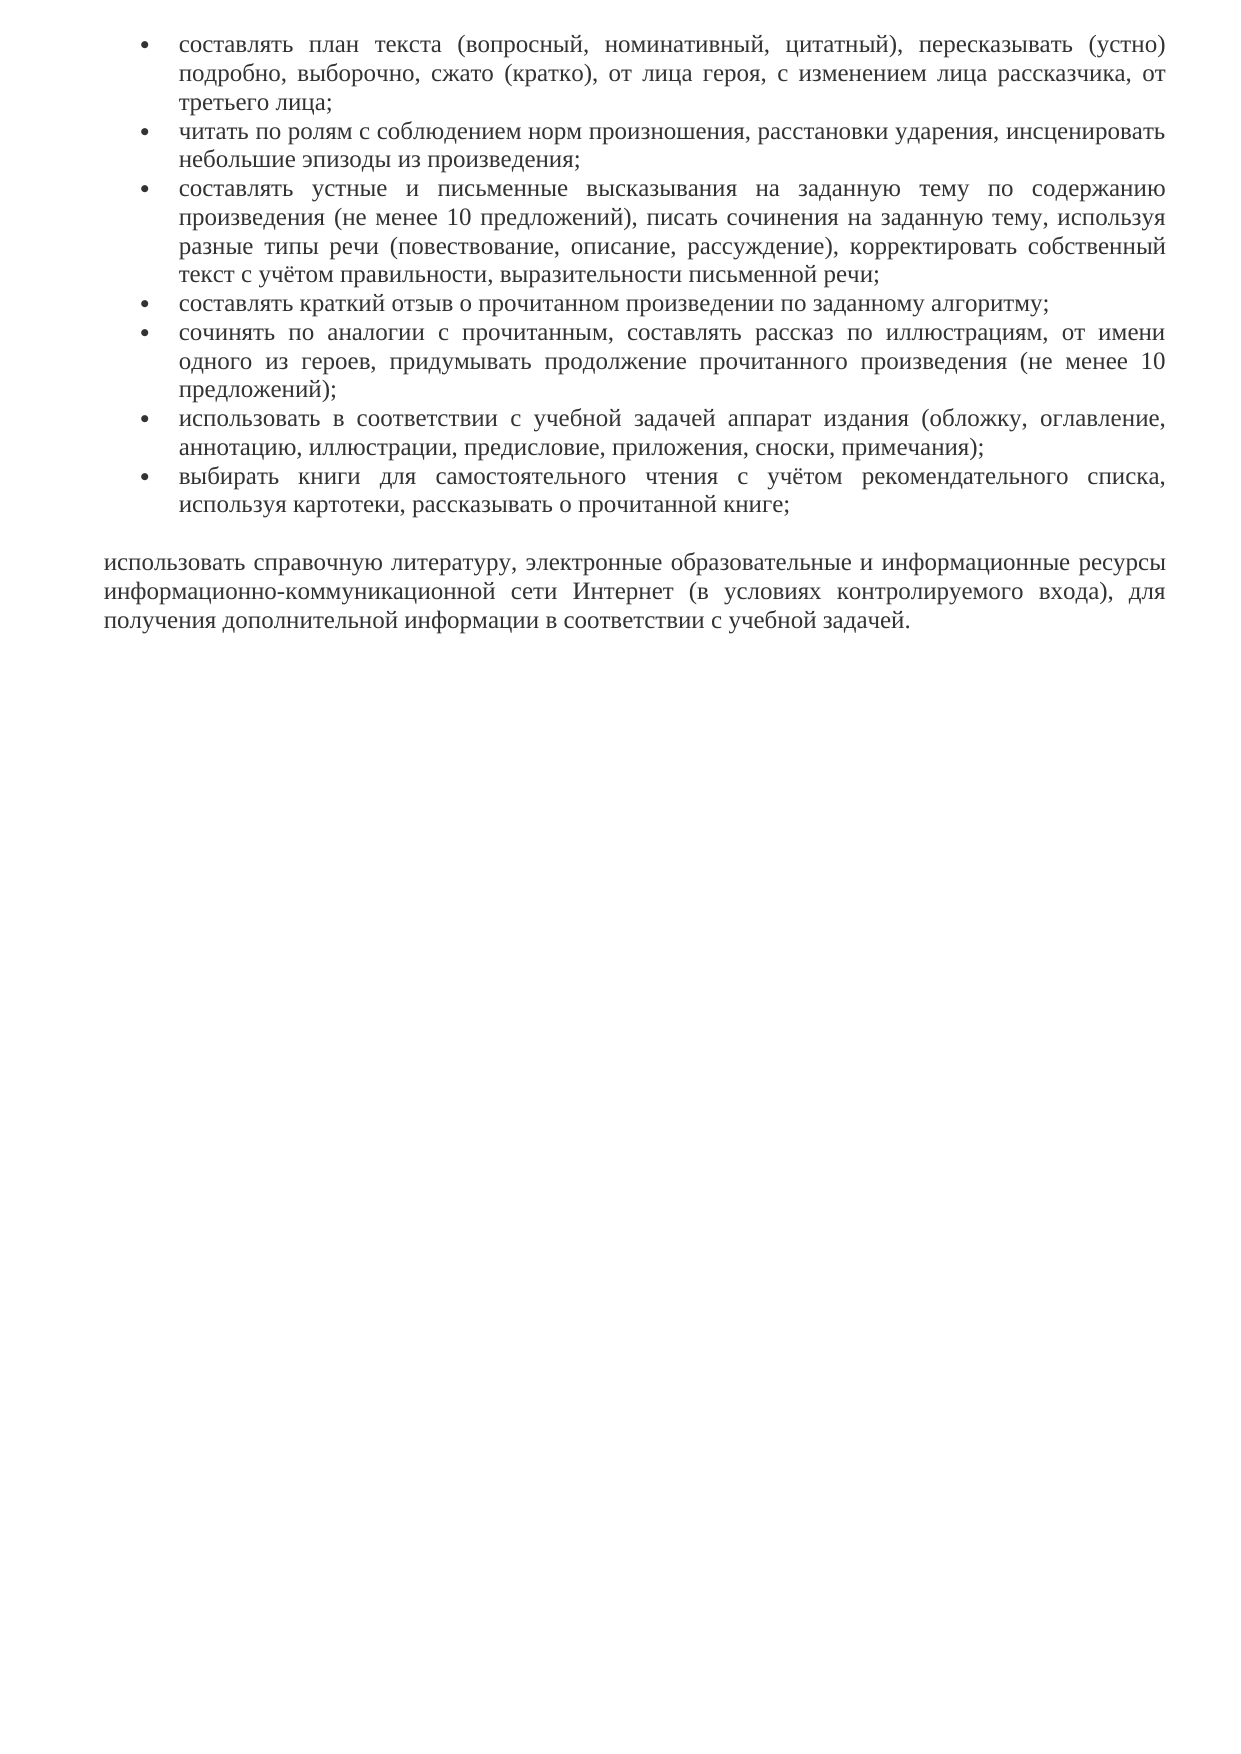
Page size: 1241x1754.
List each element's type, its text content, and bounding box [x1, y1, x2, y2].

list использовать в соответствии с учебной задачей аппарат издания (обложку, оглавление, аннотацию, иллюстрации, предисловие, приложения, сноски, примечания); [141, 403, 1167, 461]
list составлять план текста (вопросный, номинативный, цитатный), пересказывать (устно) подробно, выборочно, сжато (кратко), от лица героя, с изменением лица рассказчика, от третьего лица; [141, 29, 1167, 116]
list сочинять по аналогии с прочитанным, составлять рассказ по иллюстрациям, от имени одного из героев, придумывать продолжение прочитанного произведения (не менее 10 предложений); [141, 317, 1167, 403]
list составлять краткий отзыв о прочитанном произведении по заданному алгоритму; [141, 288, 1167, 317]
text использовать справочную литературу, электронные образовательные и информационные ресурсы информационно-коммуникационной сети Интернет (в условиях контролируемого входа), для получения дополнительной информации в соответствии с учебной задачей. [103, 547, 1167, 634]
list читать по ролям с соблюдением норм произношения, расстановки ударения, инсценировать небольшие эпизоды из произведения; [141, 116, 1167, 173]
list выбирать книги для самостоятельного чтения с учётом рекомендательного списка, используя картотеки, рассказывать о прочитанной книге; [141, 461, 1167, 518]
list составлять устные и письменные высказывания на заданную тему по содержанию произведения (не менее 10 предложений), писать сочинения на заданную тему, используя разные типы речи (повествование, описание, рассуждение), корректировать собственный текст с учётом правильности, выразительности письменной речи; [141, 173, 1167, 288]
